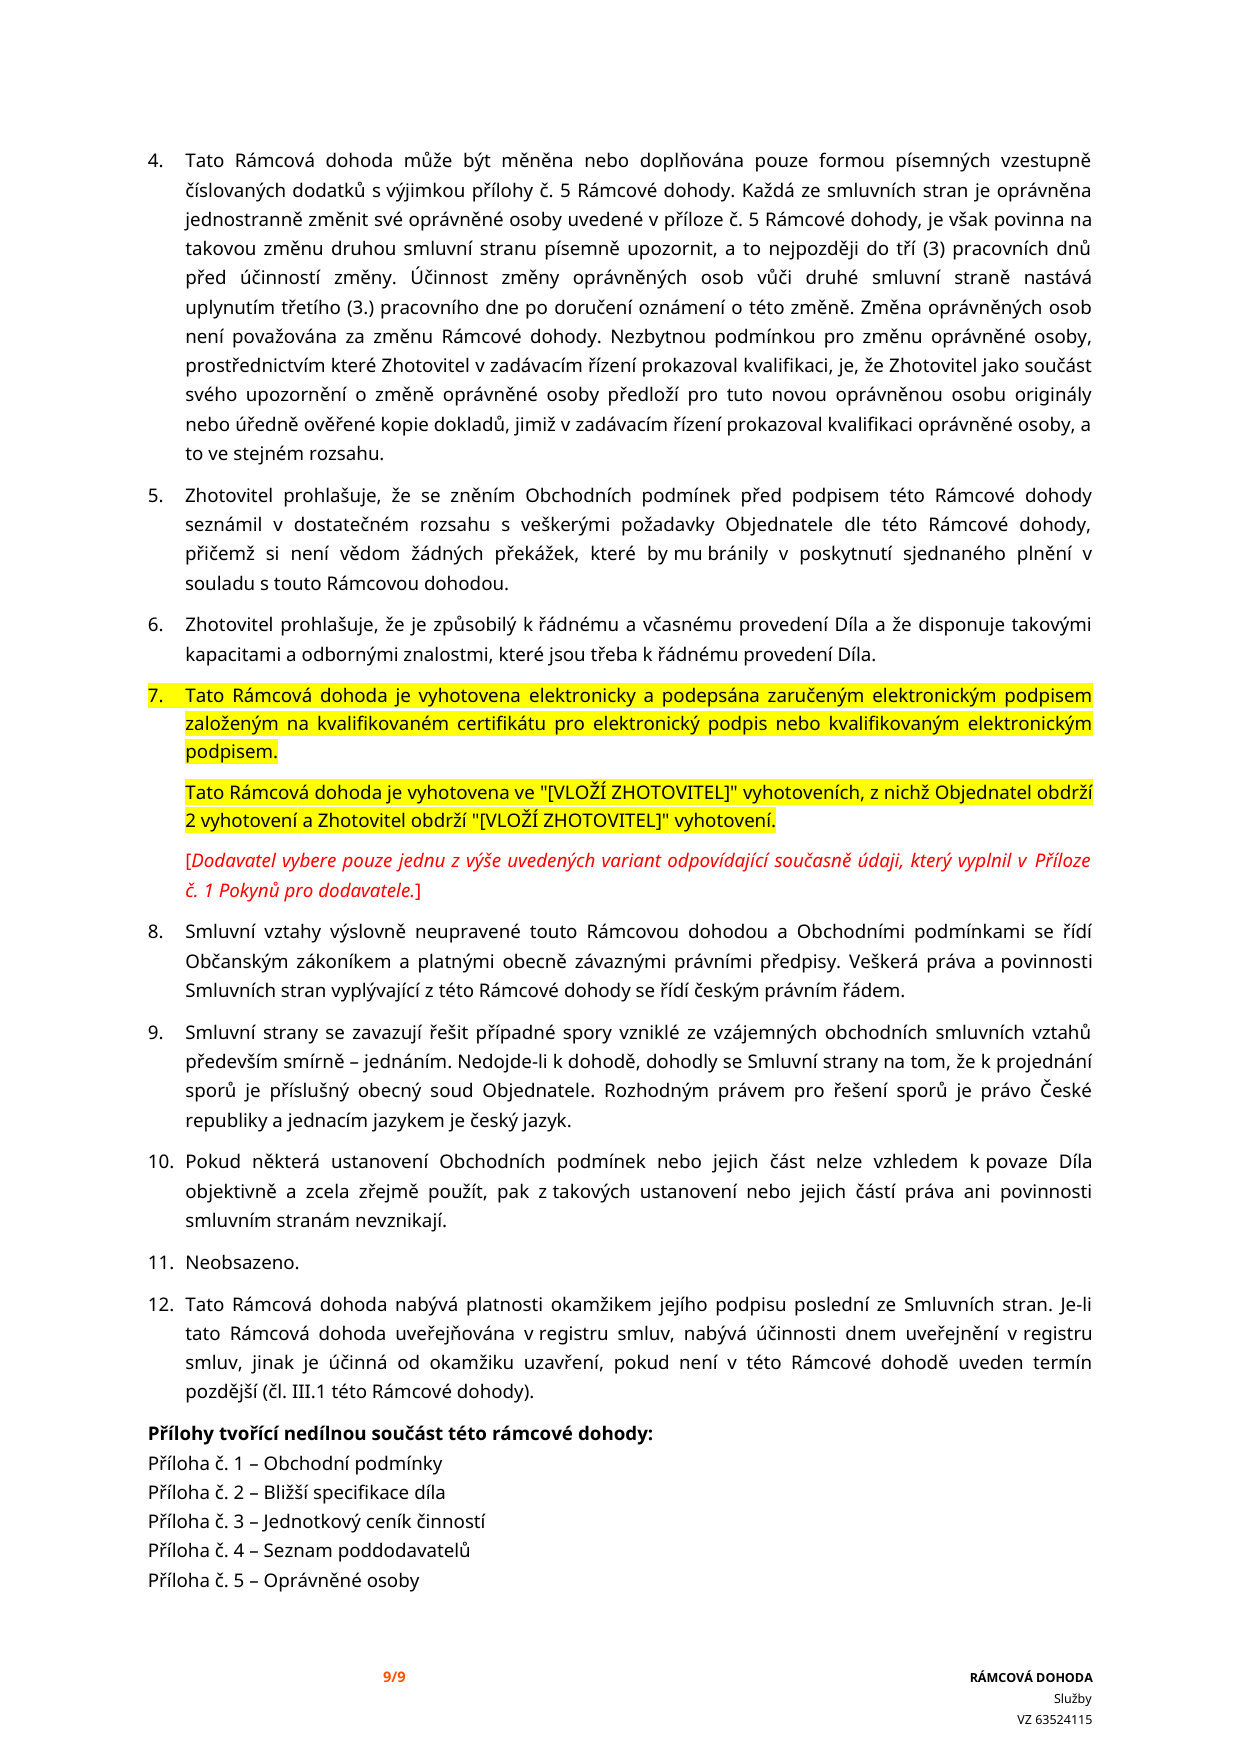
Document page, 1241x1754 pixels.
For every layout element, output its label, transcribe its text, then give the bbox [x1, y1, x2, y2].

list Neobsazeno. [148, 1249, 1093, 1274]
list Zhotovitel prohlašuje, že se zněním Obchodních podmínek před podpisem této Rámcové dohody seznámil v dostatečném rozsahu s veškerými požadavky Objednatele dle této Rámcové dohody, přičemž si není vědom žádných překážek, které by mu bránily v poskytnutí sjednaného plnění v souladu s touto Rámcovou dohodou. [148, 482, 1093, 595]
list Tato Rámcová dohoda je vyhotovena elektronicky a podepsána zaručeným elektronickým podpisem založeným na kvalifikovaném certifikátu pro elektronický podpis nebo kvalifikovaným elektronickým podpisem. [148, 708, 1093, 764]
list Tato Rámcová dohoda je vyhotovena ve "[VLOŽÍ ZHOTOVITEL]" vyhotoveních, z nichž Objednatel obdrží 2 vyhotovení a Zhotovitel obdrží "[VLOŽÍ ZHOTOVITEL]" vyhotovení. [185, 805, 1093, 833]
list Tato Rámcová dohoda nabývá platnosti okamžikem jejího podpisu poslední ze Smluvních stran. Je-li tato Rámcová dohoda uveřejňována v registru smluv, nabývá účinnosti dnem uveřejnění v registru smluv, jinak je účinná od okamžiku uzavření, pokud není v této Rámcové dohodě uveden termín pozdější (čl. III.1 této Rámcové dohody). [148, 1291, 1093, 1404]
text Příloha č. 1 – Obchodní podmínky [148, 1450, 1095, 1475]
text Přílohy tvořící nedílnou součást této rámcové dohody: [148, 1421, 1095, 1446]
text [Dodavatel vybere pouze jednu z výše uvedených variant odpovídající současně údaji, který vyplnil v Příloze č. 1 Pokynů pro dodavatele.] [185, 848, 1093, 903]
list Pokud některá ustanovení Obchodních podmínek nebo jejich část nelze vzhledem k povaze Díla objektivně a zcela zřejmě použít, pak z takových ustanovení nebo jejich částí práva ani povinnosti smluvním stranám nevznikají. [148, 1149, 1093, 1233]
list Tato Rámcová dohoda může být měněna nebo doplňována pouze formou písemných vzestupně číslovaných dodatků s výjimkou přílohy č. 5 Rámcové dohody. Každá ze smluvních stran je oprávněna jednostranně změnit své oprávněné osoby uvedené v příloze č. 5 Rámcové dohody, je však povinna na takovou změnu druhou smluvní stranu písemně upozornit, a to nejpozději do tří (3) pracovních dnů před účinností změny. Účinnost změny oprávněných osob vůči druhé smluvní straně nastává uplynutím třetího (3.) pracovního dne po doručení oznámení o této změně. Změna oprávněných osob není považována za změnu Rámcové dohody. Nezbytnou podmínkou pro změnu oprávněné osoby, prostřednictvím které Zhotovitel v zadávacím řízení prokazoval kvalifikaci, je, že Zhotovitel jako součást svého upozornění o změně oprávněné osoby předloží pro tuto novou oprávněnou osobu originály nebo úředně ověřené kopie dokladů, jimiž v zadávacím řízení prokazoval kvalifikaci oprávněné osoby, a to ve stejném rozsahu. [148, 148, 1093, 466]
list Smluvní vztahy výslovně neupravené touto Rámcovou dohodou a Obchodními podmínkami se řídí Občanským zákoníkem a platnými obecně závaznými právními předpisy. Veškerá práva a povinnosti Smluvních stran vyplývající z této Rámcové dohody se řídí českým právním řádem. [148, 919, 1093, 1003]
text Příloha č. 2 – Bližší specifikace díla [148, 1479, 1095, 1504]
list Smluvní strany se zavazují řešit případné spory vzniklé ze vzájemných obchodních smluvních vztahů především smírně – jednáním. Nedojde-li k dohodě, dohodly se Smluvní strany na tom, že k projednání sporů je příslušný obecný soud Objednatele. Rozhodným právem pro řešení sporů je právo České republiky a jednacím jazykem je český jazyk. [148, 1019, 1093, 1132]
text Příloha č. 5 – Oprávněné osoby [148, 1567, 1095, 1592]
text Příloha č. 3 – Jednotkový ceník činností [148, 1508, 1095, 1534]
list Zhotovitel prohlašuje, že je způsobilý k řádnému a včasnému provedení Díla a že disponuje takovými kapacitami a odbornými znalostmi, které jsou třeba k řádnému provedení Díla. [148, 612, 1093, 666]
text Příloha č. 4 – Seznam poddodavatelů [148, 1538, 1095, 1563]
